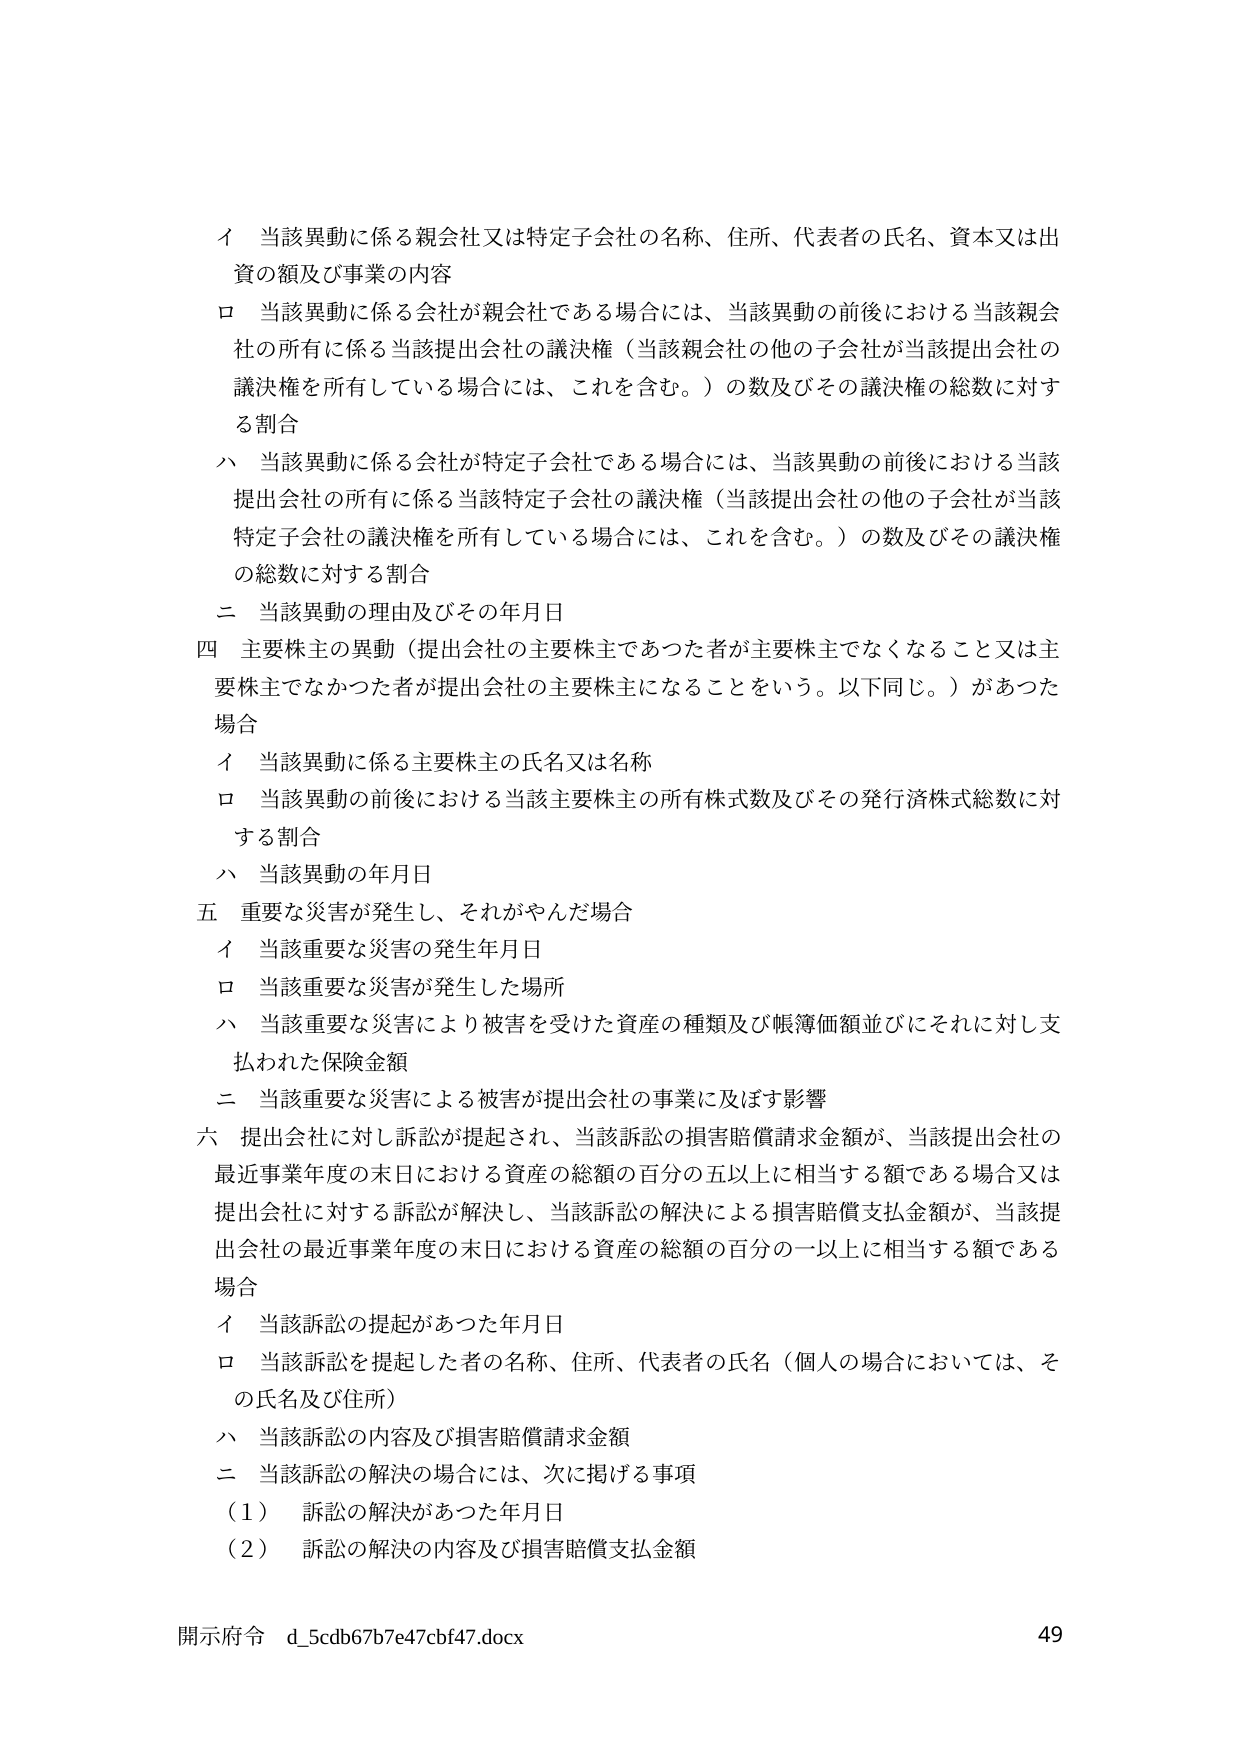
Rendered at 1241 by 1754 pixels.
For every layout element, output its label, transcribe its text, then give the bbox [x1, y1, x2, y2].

text 六 提出会社に対し訴訟が提起され、当該訴訟の損害賠償請求金額が、当該提出会社の最近事業年度の末日における資産の総額の百分の五以上に相当する額である場合又は提出会社に対する訴訟が解決し、当該訴訟の解決による損害賠償支払金額が、当該提出会社の最近事業年度の末日における資産の総額の百分の一以上に相当する額である場合 [196, 1117, 1063, 1304]
text 四 主要株主の異動（提出会社の主要株主であつた者が主要株主でなくなること又は主要株主でなかつた者が提出会社の主要株主になることをいう。以下同じ。）があつた場合 [196, 629, 1063, 742]
text ハ 当該重要な災害により被害を受けた資産の種類及び帳簿価額並びにそれに対し支払われた保険金額 [215, 1004, 1063, 1079]
text イ 当該重要な災害の発生年月日 [215, 929, 1063, 967]
text ハ 当該訴訟の内容及び損害賠償請求金額 [215, 1417, 1063, 1454]
text ニ 当該訴訟の解決の場合には、次に掲げる事項 [215, 1454, 1063, 1492]
text ロ 当該異動の前後における当該主要株主の所有株式数及びその発行済株式総数に対する割合 [215, 779, 1063, 854]
text イ 当該異動に係る親会社又は特定子会社の名称、住所、代表者の氏名、資本又は出資の額及び事業の内容 [215, 217, 1063, 292]
text （１） 訴訟の解決があつた年月日 [215, 1492, 1063, 1529]
text ロ 当該訴訟を提起した者の名称、住所、代表者の氏名（個人の場合においては、その氏名及び住所） [215, 1342, 1063, 1417]
text ニ 当該異動の理由及びその年月日 [215, 592, 1063, 629]
text ロ 当該異動に係る会社が親会社である場合には、当該異動の前後における当該親会社の所有に係る当該提出会社の議決権（当該親会社の他の子会社が当該提出会社の議決権を所有している場合には、これを含む。）の数及びその議決権の総数に対する割合 [215, 292, 1063, 442]
text 五 重要な災害が発生し、それがやんだ場合 [196, 892, 1063, 929]
text ニ 当該重要な災害による被害が提出会社の事業に及ぼす影響 [215, 1079, 1063, 1117]
text ハ 当該異動に係る会社が特定子会社である場合には、当該異動の前後における当該提出会社の所有に係る当該特定子会社の議決権（当該提出会社の他の子会社が当該特定子会社の議決権を所有している場合には、これを含む。）の数及びその議決権の総数に対する割合 [215, 442, 1063, 592]
text ロ 当該重要な災害が発生した場所 [215, 967, 1063, 1004]
text イ 当該訴訟の提起があつた年月日 [215, 1304, 1063, 1342]
text （２） 訴訟の解決の内容及び損害賠償支払金額 [215, 1529, 1063, 1567]
text ハ 当該異動の年月日 [215, 854, 1063, 892]
text イ 当該異動に係る主要株主の氏名又は名称 [215, 742, 1063, 779]
